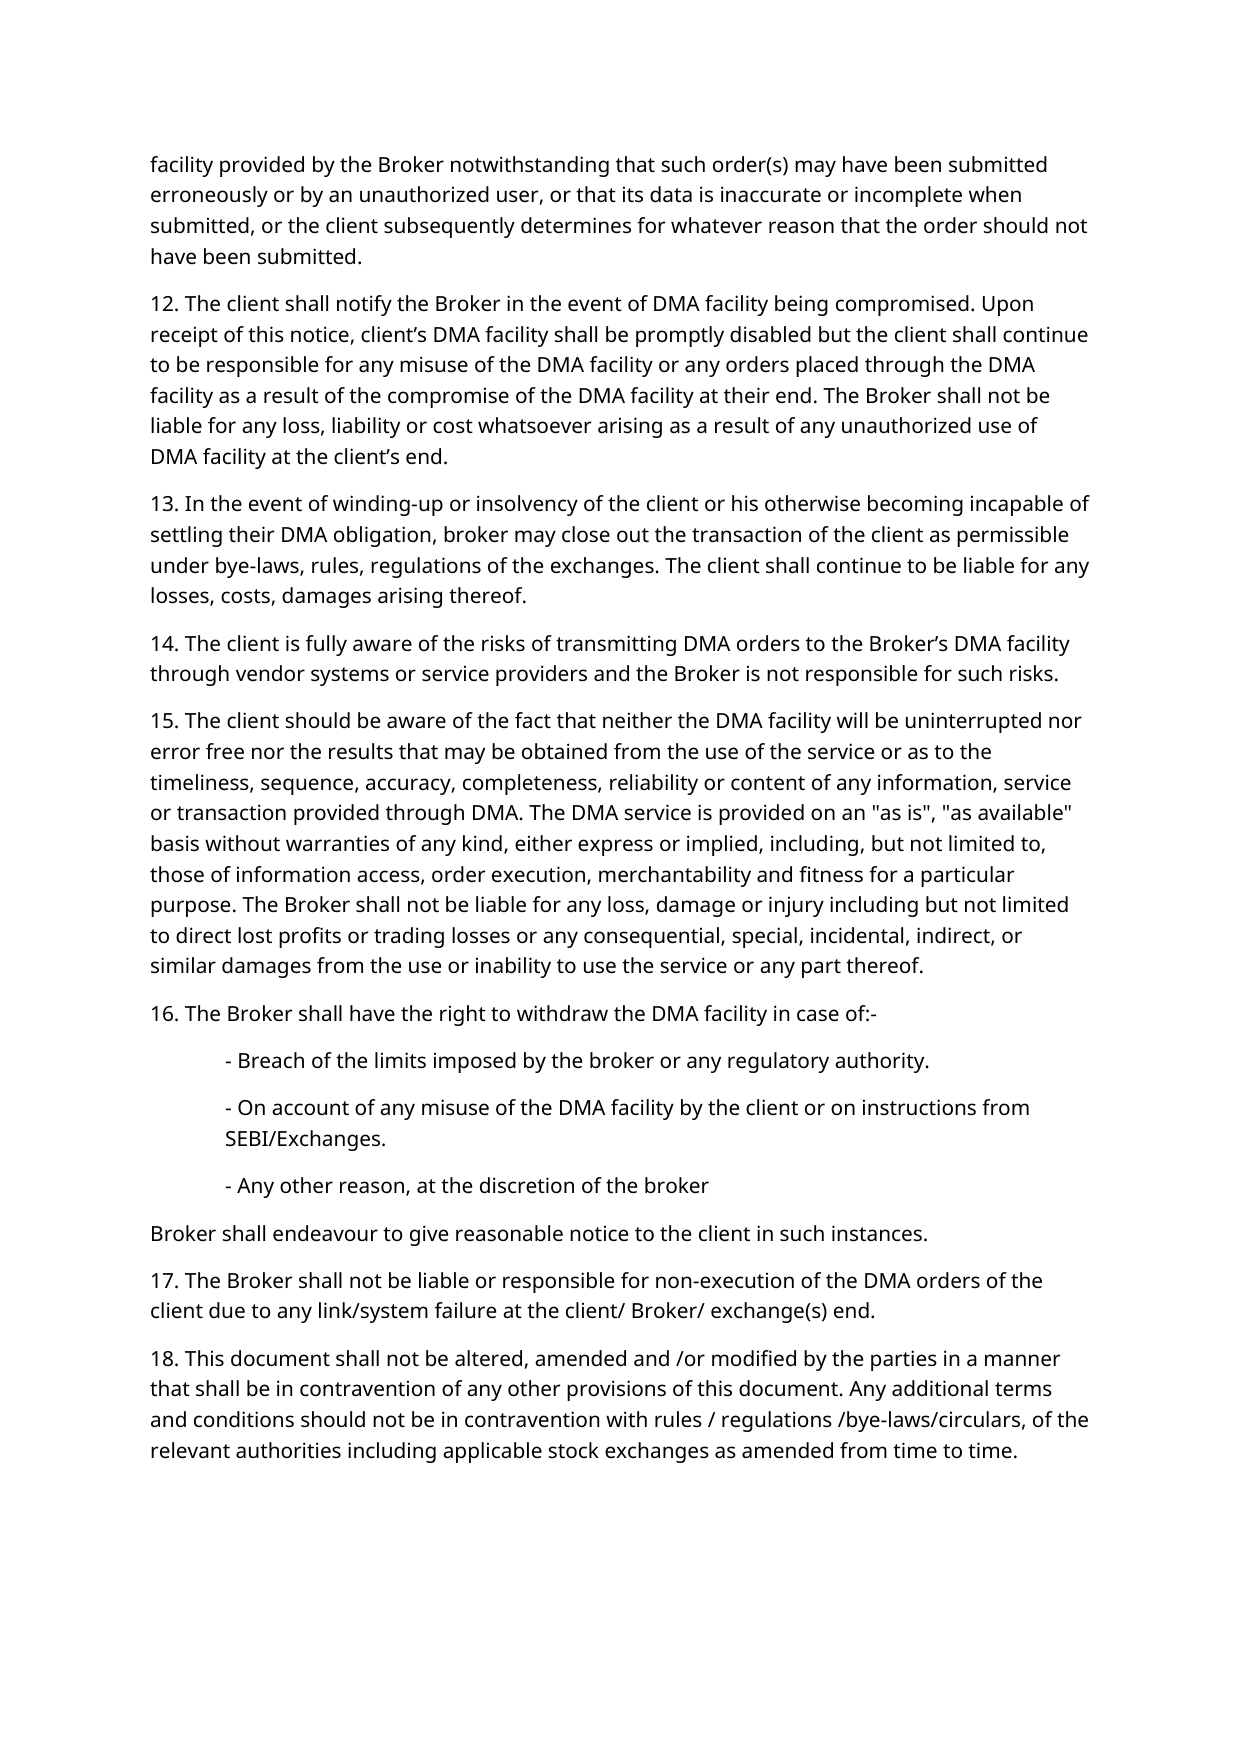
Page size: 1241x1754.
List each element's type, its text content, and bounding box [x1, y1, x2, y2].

text 16. The Broker shall have the right to withdraw the DMA facility in case of:- [150, 999, 1090, 1027]
text - Any other reason, at the discretion of the broker [150, 1171, 1090, 1200]
text 15. The client should be aware of the fact that neither the DMA facility will be uninterrupted nor error free nor the results that may be obtained from the use of the service or as to the timeliness, sequence, accuracy, completeness, reliability or content of any information, service or transaction provided through DMA. The DMA service is provided on an "as is", "as available" basis without warranties of any kind, either express or implied, including, but not limited to, those of information access, order execution, merchantability and fitness for a particular purpose. The Broker shall not be liable for any loss, damage or injury including but not limited to direct lost profits or trading losses or any consequential, special, incidental, indirect, or similar damages from the use or inability to use the service or any part thereof. [150, 707, 1090, 980]
text 18. This document shall not be altered, amended and /or modified by the parties in a manner that shall be in contravention of any other provisions of this document. Any additional terms and conditions should not be in contravention with rules / regulations /bye-laws/circulars, of the relevant authorities including applicable stock exchanges as amended from time to time. [150, 1344, 1090, 1464]
text Broker shall endeavour to give reasonable notice to the client in such instances. [150, 1219, 1090, 1247]
text 12. The client shall notify the Broker in the event of DMA facility being compromised. Upon receipt of this notice, client’s DMA facility shall be promptly disabled but the client shall continue to be responsible for any misuse of the DMA facility or any orders placed through the DMA facility as a result of the compromise of the DMA facility at their end. The Broker shall not be liable for any loss, liability or cost whatsoever arising as a result of any unauthorized use of DMA facility at the client’s end. [150, 289, 1090, 471]
text - On account of any misuse of the DMA facility by the client or on instructions from SEBI/Exchanges. [225, 1093, 1090, 1153]
text 17. The Broker shall not be liable or responsible for non-execution of the DMA orders of the client due to any link/system failure at the client/ Broker/ exchange(s) end. [150, 1266, 1090, 1325]
text - Breach of the limits imposed by the broker or any regulatory authority. [150, 1046, 1090, 1075]
text 13. In the event of winding-up or insolvency of the client or his otherwise becoming incapable of settling their DMA obligation, broker may close out the transaction of the client as permissible under bye-laws, rules, regulations of the exchanges. The client shall continue to be liable for any losses, costs, damages arising thereof. [150, 489, 1090, 610]
text 14. The client is fully aware of the risks of transmitting DMA orders to the Broker’s DMA facility through vendor systems or service providers and the Broker is not responsible for such risks. [150, 629, 1090, 688]
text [150, 150, 1090, 270]
